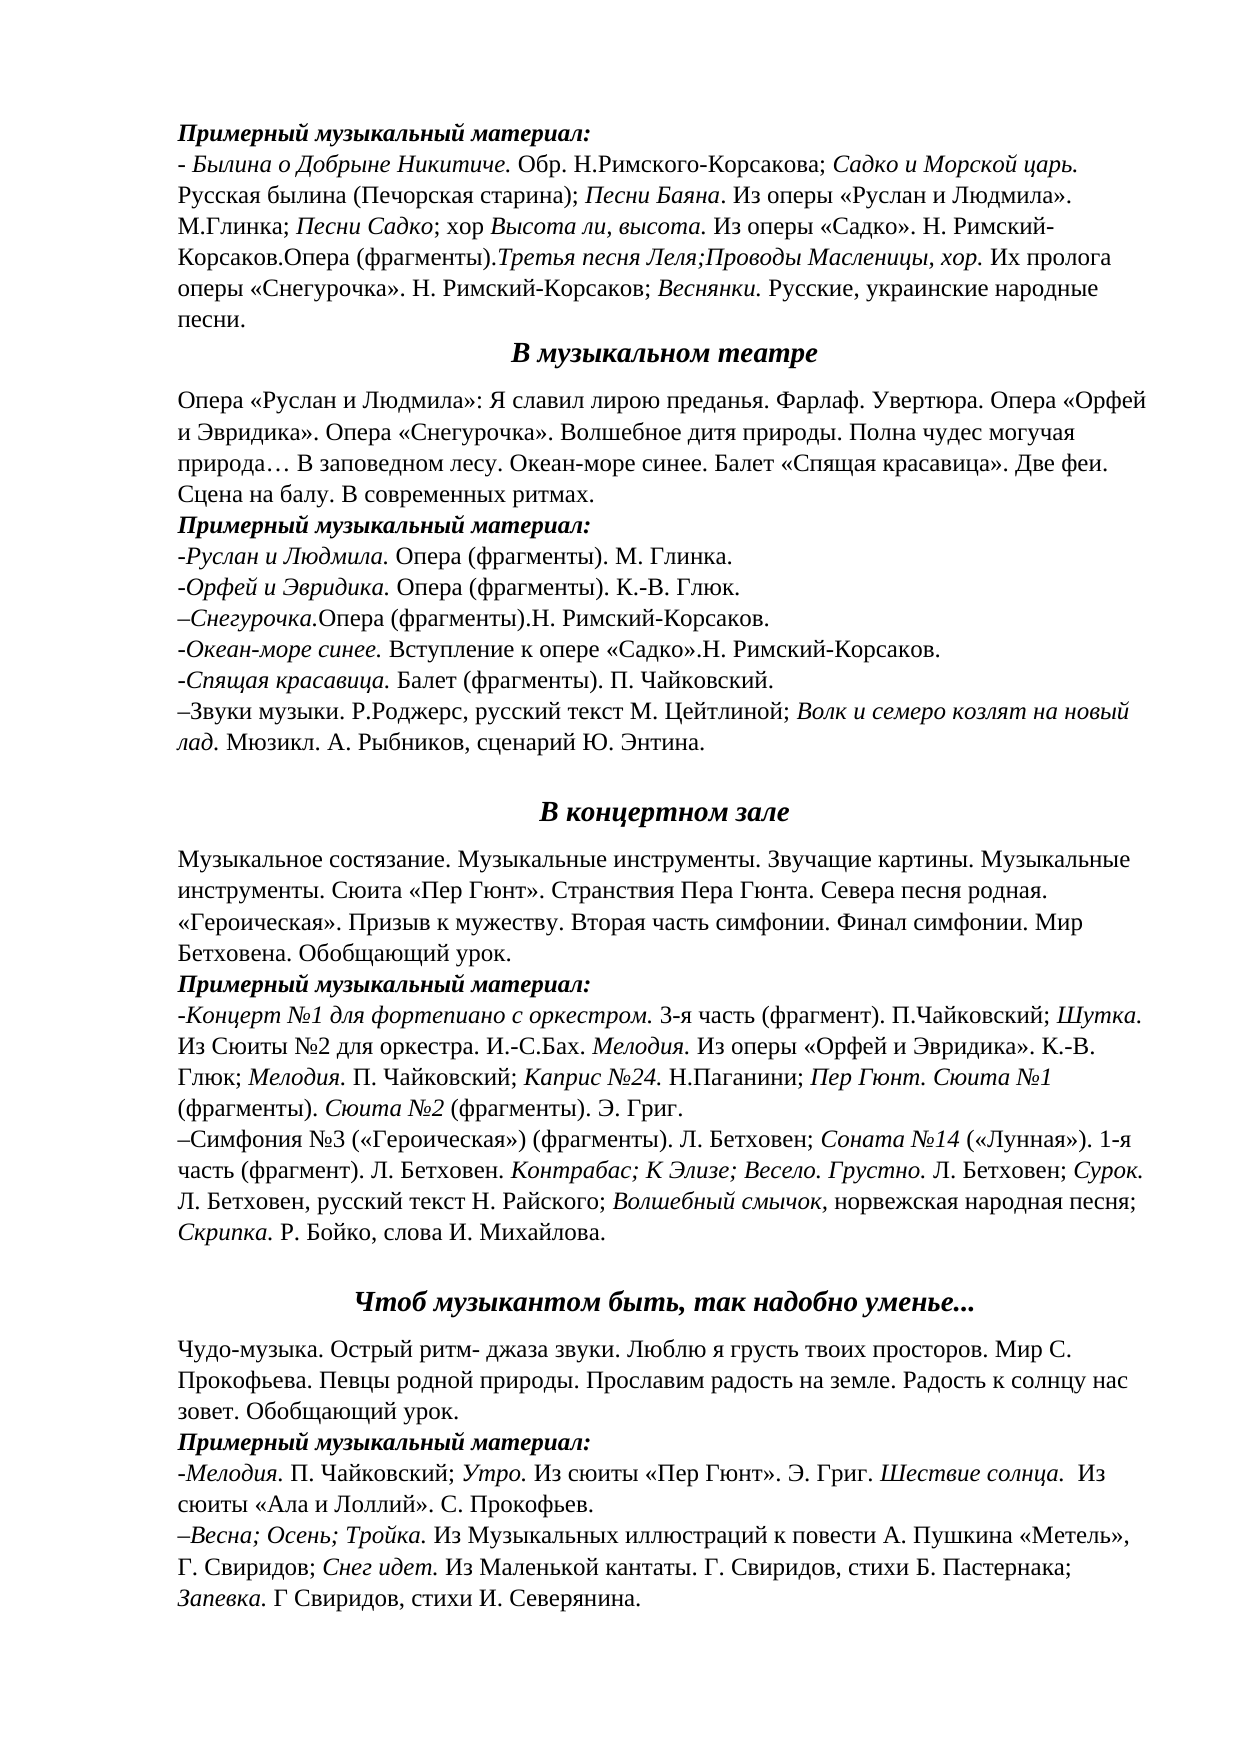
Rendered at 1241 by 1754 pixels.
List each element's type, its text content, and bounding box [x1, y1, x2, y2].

text Музыкальное состязание. Музыкальные инструменты. Звучащие картины. Музыкальные инструменты. Сюита «Пер Гюнт». Странствия Пера Гюнта. Севера песня родная. «Героическая». Призыв к мужеству. Вторая часть симфонии. Финал симфонии. Мир Бетховена. Обобщающий урок. Примерный музыкальный материал: -Концерт №1 для фортепиано с оркестром. 3-я часть (фрагмент). П.Чайковский; Шутка. Из Сюиты №2 для оркестра. И.-С.Бах. Мелодия. Из оперы «Орфей и Эвридика». К.-В. Глюк; Мелодия. П. Чайковский; Каприс №24. Н.Паганини; Пер Гюнт. Сюита №1 (фрагменты). Сюита №2 (фрагменты). Э. Григ. –Симфония №3 («Героическая») (фрагменты). Л. Бетховен; Соната №14 («Лунная»). 1-я часть (фрагмент). Л. Бетховен. Контрабас; К Элизе; Весело. Грустно. Л. Бетховен; Сурок. Л. Бетховен, русский текст Н. Райского; Волшебный смычок, норвежская народная песня; Скрипка. Р. Бойко, слова И. Михайлова. [177, 844, 1152, 1246]
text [177, 118, 1152, 333]
text Чтоб музыкантом быть, так надобно уменье... [177, 1284, 1152, 1318]
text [177, 1334, 1152, 1611]
text Опера «Руслан и Людмила»: Я славил лирою преданья. Фарлаф. Увертюра. Опера «Орфей и Эвридика». Опера «Снегурочка». Волшебное дитя природы. Полна чудес могучая природа… В заповедном лесу. Океан-море синее. Балет «Спящая красавица». Две феи. Сцена на балу. В современных ритмах. Примерный музыкальный материал: -Руслан и Людмила. Опера (фрагменты). М. Глинка. -Орфей и Эвридика. Опера (фрагменты). К.-В. Глюк. –Снегурочка.Опера (фрагменты).Н. Римский-Корсаков. -Океан-море синее. Вступление к опере «Садко».Н. Римский-Корсаков. -Спящая красавица. Балет (фрагменты). П. Чайковский. –Звуки музыки. Р.Роджерс, русский текст М. Цейтлиной; Волк и семеро козлят на новый лад. Мюзикл. А. Рыбников, сценарий Ю. Энтина. [177, 386, 1152, 756]
text В концертном зале [177, 794, 1152, 828]
text В музыкальном театре [177, 335, 1152, 369]
